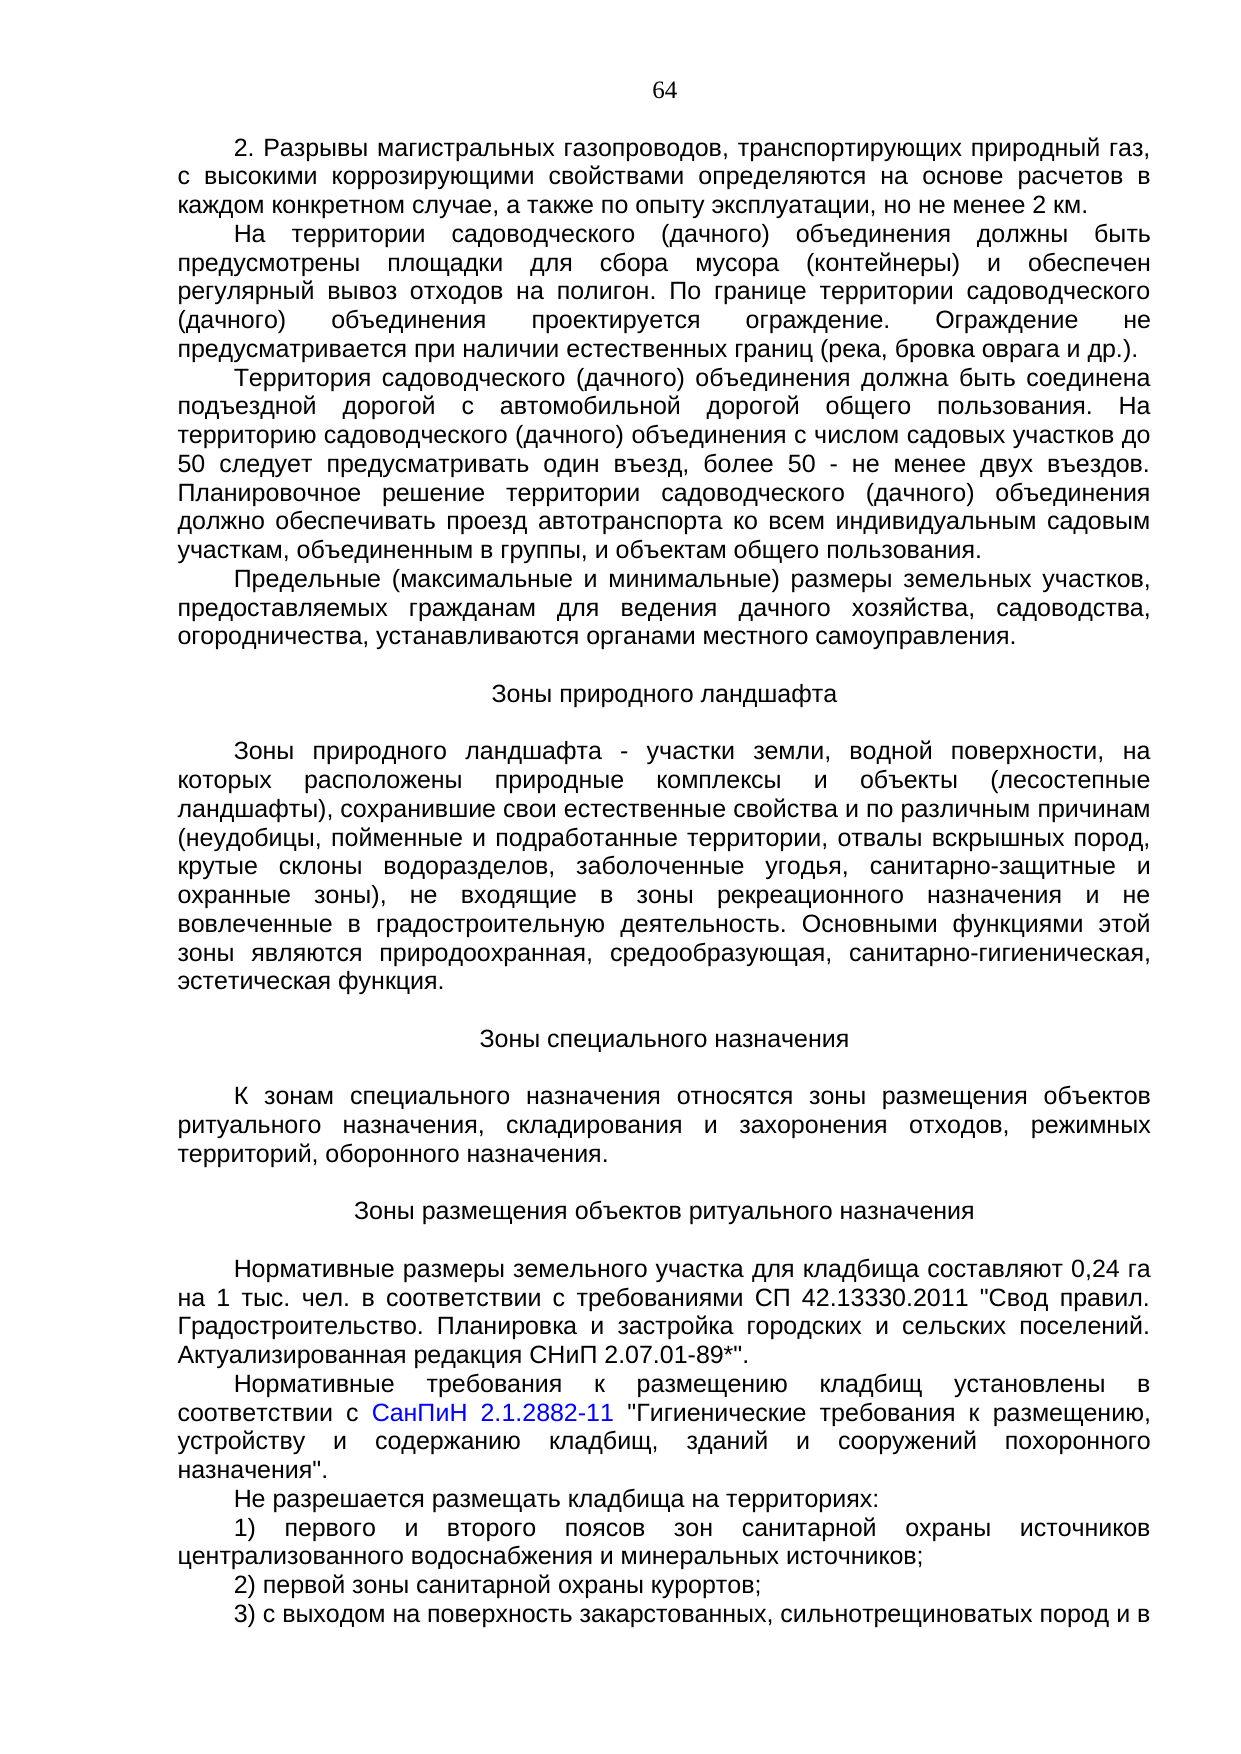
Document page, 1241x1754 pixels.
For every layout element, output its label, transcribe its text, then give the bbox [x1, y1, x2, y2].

text Не разрешается размещать кладбища на территориях: [177, 1484, 1152, 1512]
text Зоны природного ландшафта - участки земли, водной поверхности, на которых расположены природные комплексы и объекты (лесостепные ландшафты), сохранившие свои естественные свойства и по различным причинам (неудобицы, пойменные и подработанные территории, отвалы вскрышных пород, крутые склоны водоразделов, заболоченные угодья, санитарно-защитные и охранные зоны), не входящие в зоны рекреационного назначения и не вовлеченные в градостроительную деятельность. Основными функциями этой зоны являются природоохранная, средообразующая, санитарно-гигиеническая, эстетическая функция. [177, 736, 1152, 995]
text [177, 1599, 1152, 1627]
text На территории садоводческого (дачного) объединения должны быть предусмотрены площадки для сбора мусора (контейнеры) и обеспечен регулярный вывоз отходов на полигон. По границе территории садоводческого (дачного) объединения проектируется ограждение. Ограждение не предусматривается при наличии естественных границ (река, бровка оврага и др.). [177, 219, 1152, 362]
text Зоны размещения объектов ритуального назначения [177, 1196, 1152, 1225]
text К зонам специального назначения относятся зоны размещения объектов ритуального назначения, складирования и захоронения отходов, режимных территорий, оборонного назначения. [177, 1081, 1152, 1167]
text Зоны природного ландшафта [177, 679, 1152, 707]
text 1) первого и второго поясов зон санитарной охраны источников централизованного водоснабжения и минеральных источников; [177, 1512, 1152, 1570]
text Нормативные размеры земельного участка для кладбища составляют 0,24 га на 1 тыс. чел. в соответствии с требованиями СП 42.13330.2011 "Свод правил. Градостроительство. Планировка и застройка городских и сельских поселений. Актуализированная редакция СНиП 2.07.01-89*". [177, 1254, 1152, 1369]
text 2) первой зоны санитарной охраны курортов; [177, 1570, 1152, 1599]
text Нормативные требования к размещению кладбищ установлены в соответствии с СанПиН 2.1.2882-11 "Гигиенические требования к размещению, устройству и содержанию кладбищ, зданий и сооружений похоронного назначения". [177, 1369, 1152, 1484]
text Территория садоводческого (дачного) объединения должна быть соединена подъездной дорогой с автомобильной дорогой общего пользования. На территорию садоводческого (дачного) объединения с числом садовых участков до 50 следует предусматривать один въезд, более 50 - не менее двух въездов. Планировочное решение территории садоводческого (дачного) объединения должно обеспечивать проезд автотранспорта ко всем индивидуальным садовым участкам, объединенным в группы, и объектам общего пользования. [177, 362, 1152, 564]
text 2. Разрывы магистральных газопроводов, транспортирующих природный газ, с высокими коррозирующими свойствами определяются на основе расчетов в каждом конкретном случае, а также по опыту эксплуатации, но не менее 2 км. [177, 132, 1152, 219]
text Зоны специального назначения [177, 1024, 1152, 1052]
text Предельные (максимальные и минимальные) размеры земельных участков, предоставляемых гражданам для ведения дачного хозяйства, садоводства, огородничества, устанавливаются органами местного самоуправления. [177, 564, 1152, 650]
